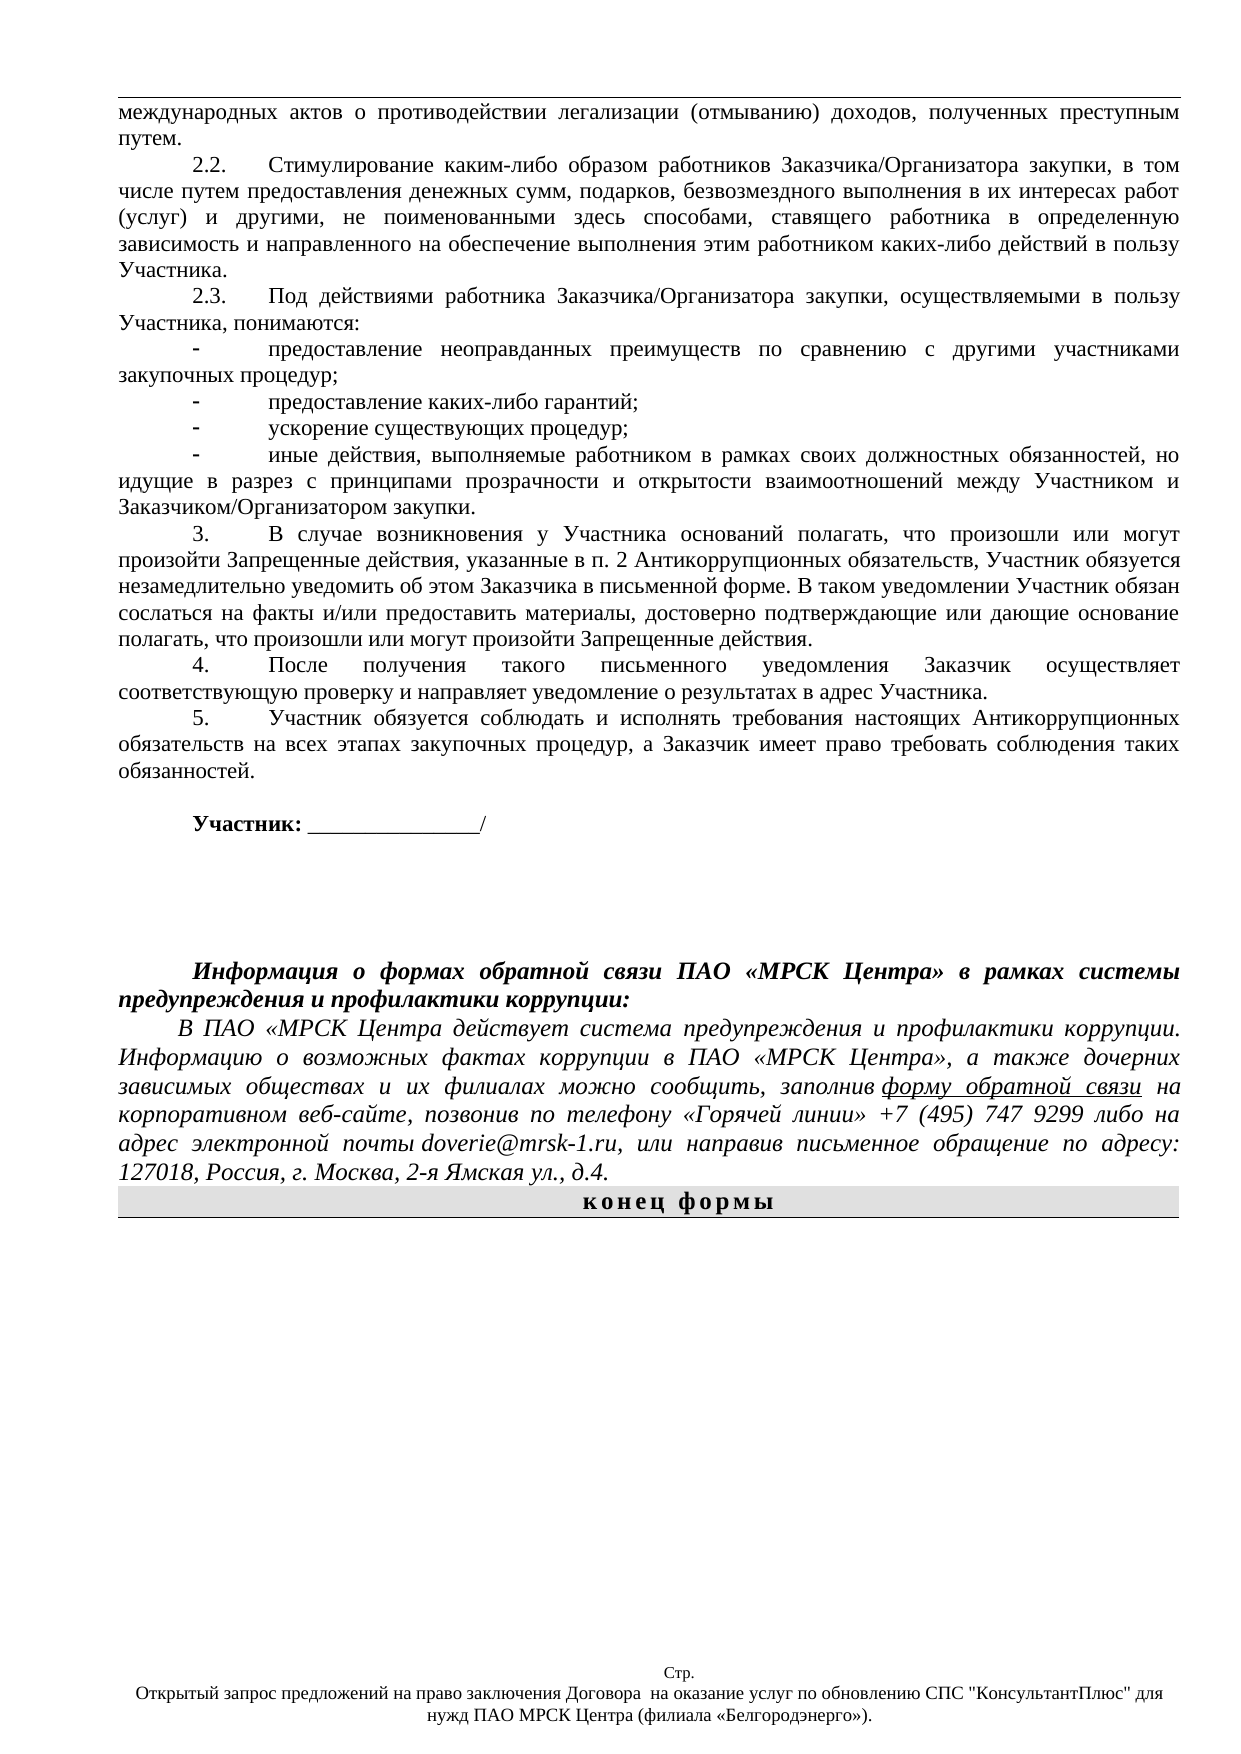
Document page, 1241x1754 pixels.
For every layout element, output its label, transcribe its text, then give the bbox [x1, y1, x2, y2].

list предоставление неоправданных преимуществ по сравнению с другими участниками закупочных процедур; [118, 335, 1181, 388]
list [118, 98, 1181, 151]
list Участник обязуется соблюдать и исполнять требования настоящих Антикоррупционных обязательств на всех этапах закупочных процедур, а Заказчик имеет право требовать соблюдения таких обязанностей. [118, 704, 1181, 783]
list иные действия, выполняемые работником в рамках своих должностных обязанностей, но идущие в разрез с принципами прозрачности и открытости взаимоотношений между Участником и Заказчиком/Организатором закупки. [118, 441, 1181, 520]
list ускорение существующих процедур; [118, 414, 1181, 441]
list Cтимулирование каким-либо образом работников Заказчика/Организатора закупки, в том числе путем предоставления денежных сумм, подарков, безвозмездного выполнения в их интересах работ (услуг) и другими, не поименованными здесь способами, ставящего работника в определенную зависимость и направленного на обеспечение выполнения этим работником каких-либо действий в пользу Участника. [118, 151, 1181, 282]
text В ПАО «МРСК Центра действует система предупреждения и профилактики коррупции. Информацию о возможных фактах коррупции в ПАО «МРСК Центра», а также дочерних зависимых обществах и их филиалах можно сообщить, заполнив форму обратной связи на корпоративном веб-сайте, позвонив по телефону «Горячей линии» +7 (495) 747 9299 либо на адрес электронной почты doverie@mrsk-1.ru, или направив письменное обращение по адресу: 127018, Россия, г. Москва, 2-я Ямская ул., д.4. [415, 1128, 1181, 1186]
list В случае возникновения у Участника оснований полагать, что произошли или могут произойти Запрещенные действия, указанные в п. 2 Антикоррупционных обязательств, Участник обязуется незамедлительно уведомить об этом Заказчика в письменной форме. В таком уведомлении Участник обязан сослаться на факты и/или предоставить материалы, достоверно подтверждающие или дающие основание полагать, что произошли или могут произойти Запрещенные действия. [118, 520, 1181, 651]
text В ПАО «МРСК Центра действует система предупреждения и профилактики коррупции. Информацию о возможных фактах коррупции в ПАО «МРСК Центра», а также дочерних зависимых обществах и их филиалах можно сообщить, заполнив форму обратной связи на корпоративном веб-сайте, позвонив по телефону «Горячей линии» +7 (495) 747 9299 либо на адрес электронной почты doverie@mrsk-1.ru, или направив письменное обращение по адресу: 127018, Россия, г. Москва, 2-я Ямская ул., д.4. [118, 1013, 1181, 1042]
text Информация о формах обратной связи ПАО «МРСК Центра» в рамках системы предупреждения и профилактики коррупции: [118, 956, 1181, 1013]
list После получения такого письменного уведомления Заказчик осуществляет соответствующую проверку и направляет уведомление о результатах в адрес Участника. [118, 651, 1181, 704]
text конец формы [118, 1186, 1179, 1217]
text Участник: _______________/ [118, 809, 1181, 836]
list предоставление каких-либо гарантий; [118, 388, 1181, 414]
list Под действиями работника Заказчика/Организатора закупки, осуществляемыми в пользу Участника, понимаются: [118, 282, 1181, 335]
text В ПАО «МРСК Центра действует система предупреждения и профилактики коррупции. Информацию о возможных фактах коррупции в ПАО «МРСК Центра», а также дочерних зависимых обществах и их филиалах можно сообщить, заполнив форму обратной связи на корпоративном веб-сайте, позвонив по телефону «Горячей линии» +7 (495) 747 9299 либо на адрес электронной почты doverie@mrsk-1.ru, или направив письменное обращение по адресу: 127018, Россия, г. Москва, 2-я Ямская ул., д.4. [118, 1071, 1181, 1128]
